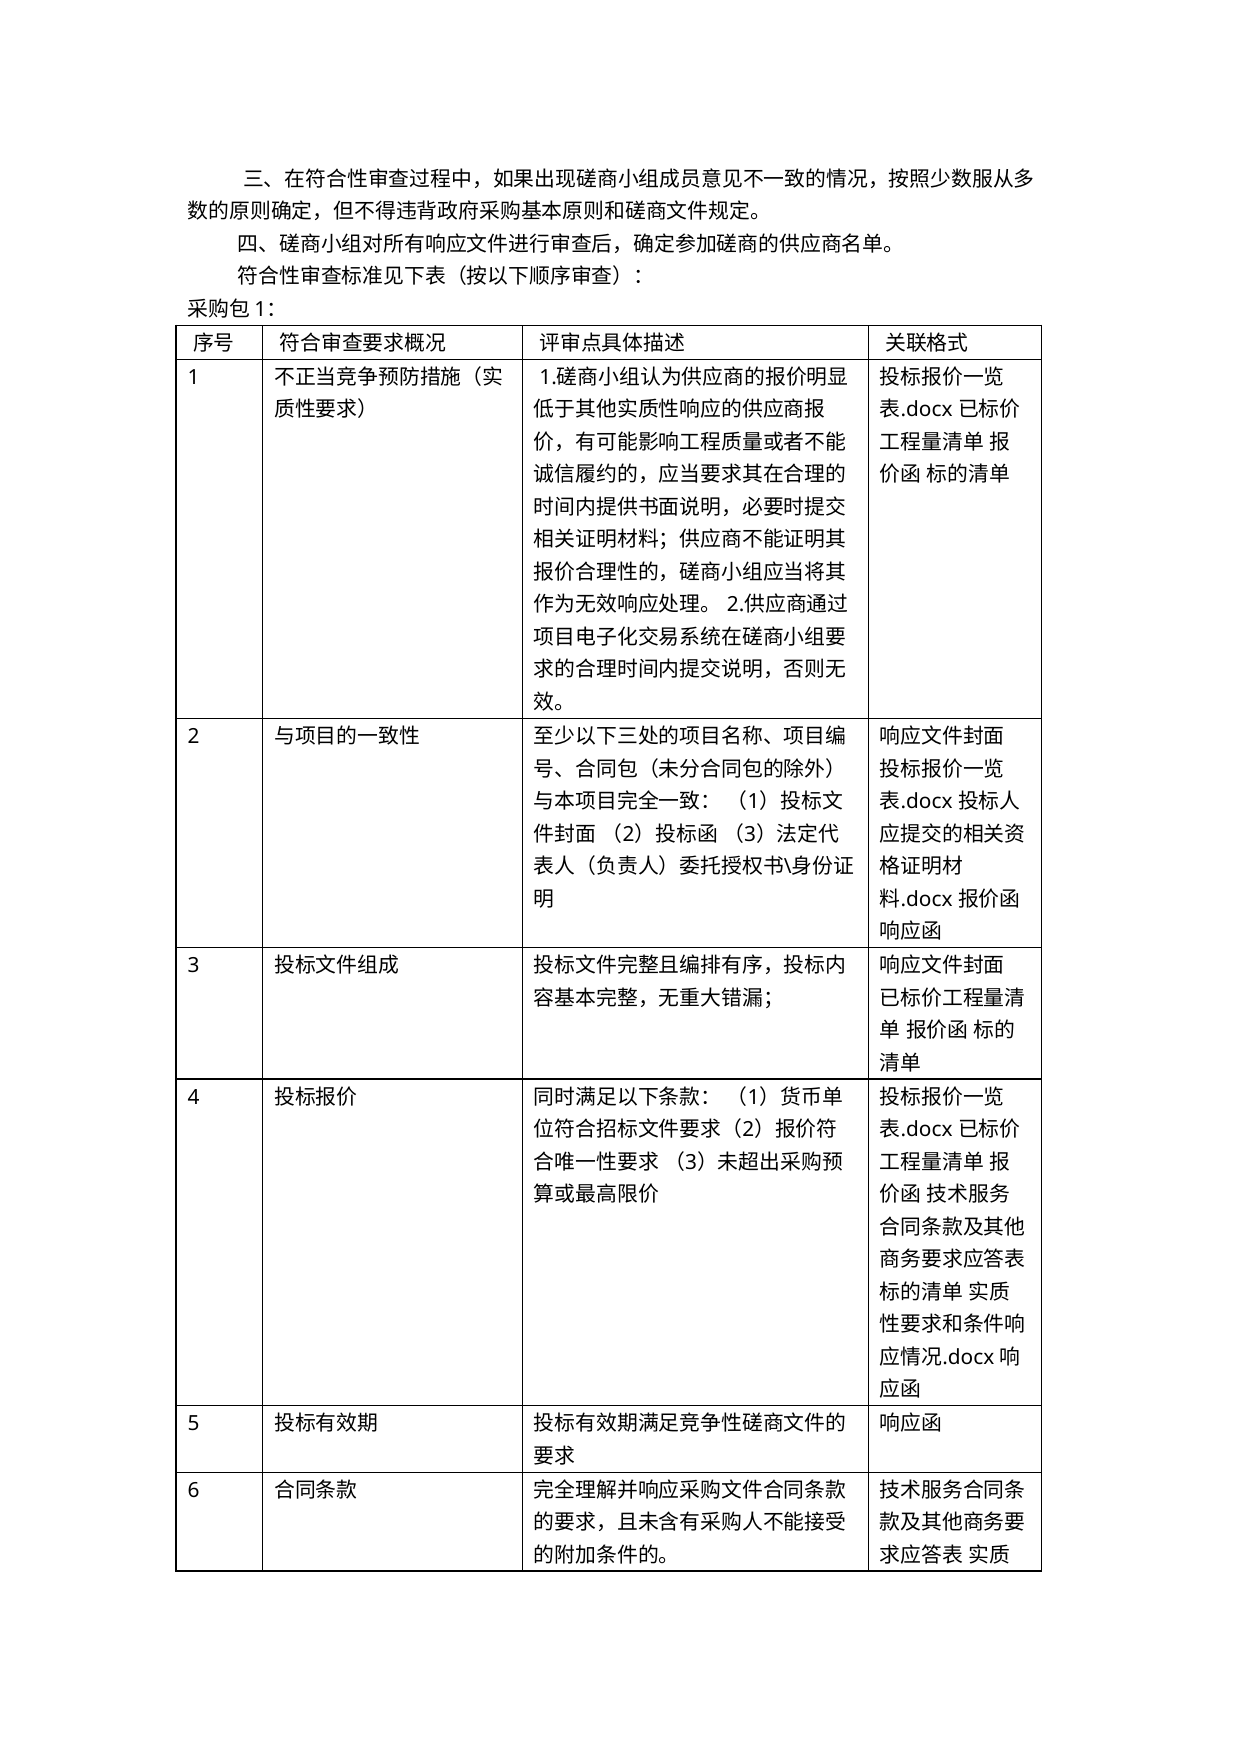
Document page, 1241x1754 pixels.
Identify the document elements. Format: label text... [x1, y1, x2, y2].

table_header 关联格式 [869, 326, 1041, 358]
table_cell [869, 1473, 1041, 1570]
text 采购包1： [187, 292, 1053, 324]
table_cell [523, 1473, 868, 1570]
table_cell 投标有效期 [263, 1406, 522, 1471]
table_cell 2 [177, 719, 262, 947]
table_cell 响应函 [869, 1406, 1041, 1471]
text 符合性审查标准见下表（按以下顺序审查）： [187, 259, 1053, 292]
table_header 评审点具体描述 [523, 326, 868, 358]
table_cell 响应文件封面 投标报价一览表.docx 投标人应提交的相关资格证明材料.docx 报价函 响应函 [869, 719, 1041, 947]
table_cell 不正当竞争预防措施（实质性要求） [263, 360, 522, 718]
table_cell 投标有效期满足竞争性磋商文件的要求 [523, 1406, 868, 1471]
table_cell 投标报价 [263, 1080, 522, 1405]
table_cell 与项目的一致性 [263, 719, 522, 947]
table_cell 3 [177, 948, 262, 1078]
table_cell 5 [177, 1406, 262, 1471]
table_cell 1.磋商小组认为供应商的报价明显低于其他实质性响应的供应商报价，有可能影响工程质量或者不能诚信履约的，应当要求其在合理的时间内提供书面说明，必要时提交相关证明材料；供应商不能证明其报价合理性的，磋商小组应当将其作为无效响应处理。 2.供应商通过项目电子化交易系统在磋商小组要求的合理时间内提交说明，否则无效。 [523, 360, 868, 718]
table_cell 投标报价一览表.docx 已标价工程量清单 报价函 标的清单 [869, 360, 1041, 718]
table_cell 投标文件完整且编排有序，投标内容基本完整，无重大错漏； [523, 948, 868, 1078]
table_cell 同时满足以下条款： （1）货币单位符合招标文件要求（2）报价符合唯一性要求 （3）未超出采购预算或最高限价 [523, 1080, 868, 1405]
text 四、磋商小组对所有响应文件进行审查后，确定参加磋商的供应商名单。 [187, 227, 1053, 259]
table_cell 投标文件组成 [263, 948, 522, 1078]
table_cell 6 [177, 1473, 262, 1570]
table_cell 响应文件封面 已标价工程量清单 报价函 标的清单 [869, 948, 1041, 1078]
table_cell 至少以下三处的项目名称、项目编号、合同包（未分合同包的除外）与本项目完全一致： （1）投标文件封面 （2）投标函 （3）法定代表人（负责人）委托授权书\身份证明 [523, 719, 868, 947]
table_header 符合审查要求概况 [263, 326, 522, 358]
table_cell 4 [177, 1080, 262, 1405]
table_cell 投标报价一览表.docx 已标价工程量清单 报价函 技术服务合同条款及其他商务要求应答表 标的清单 实质性要求和条件响应情况.docx 响应函 [869, 1080, 1041, 1405]
table_cell 合同条款 [263, 1473, 522, 1570]
text 三、在符合性审查过程中，如果出现磋商小组成员意见不一致的情况，按照少数服从多数的原则确定，但不得违背政府采购基本原则和磋商文件规定。 [187, 162, 1053, 227]
table_header 序号 [177, 326, 262, 358]
table_cell 1 [177, 360, 262, 718]
